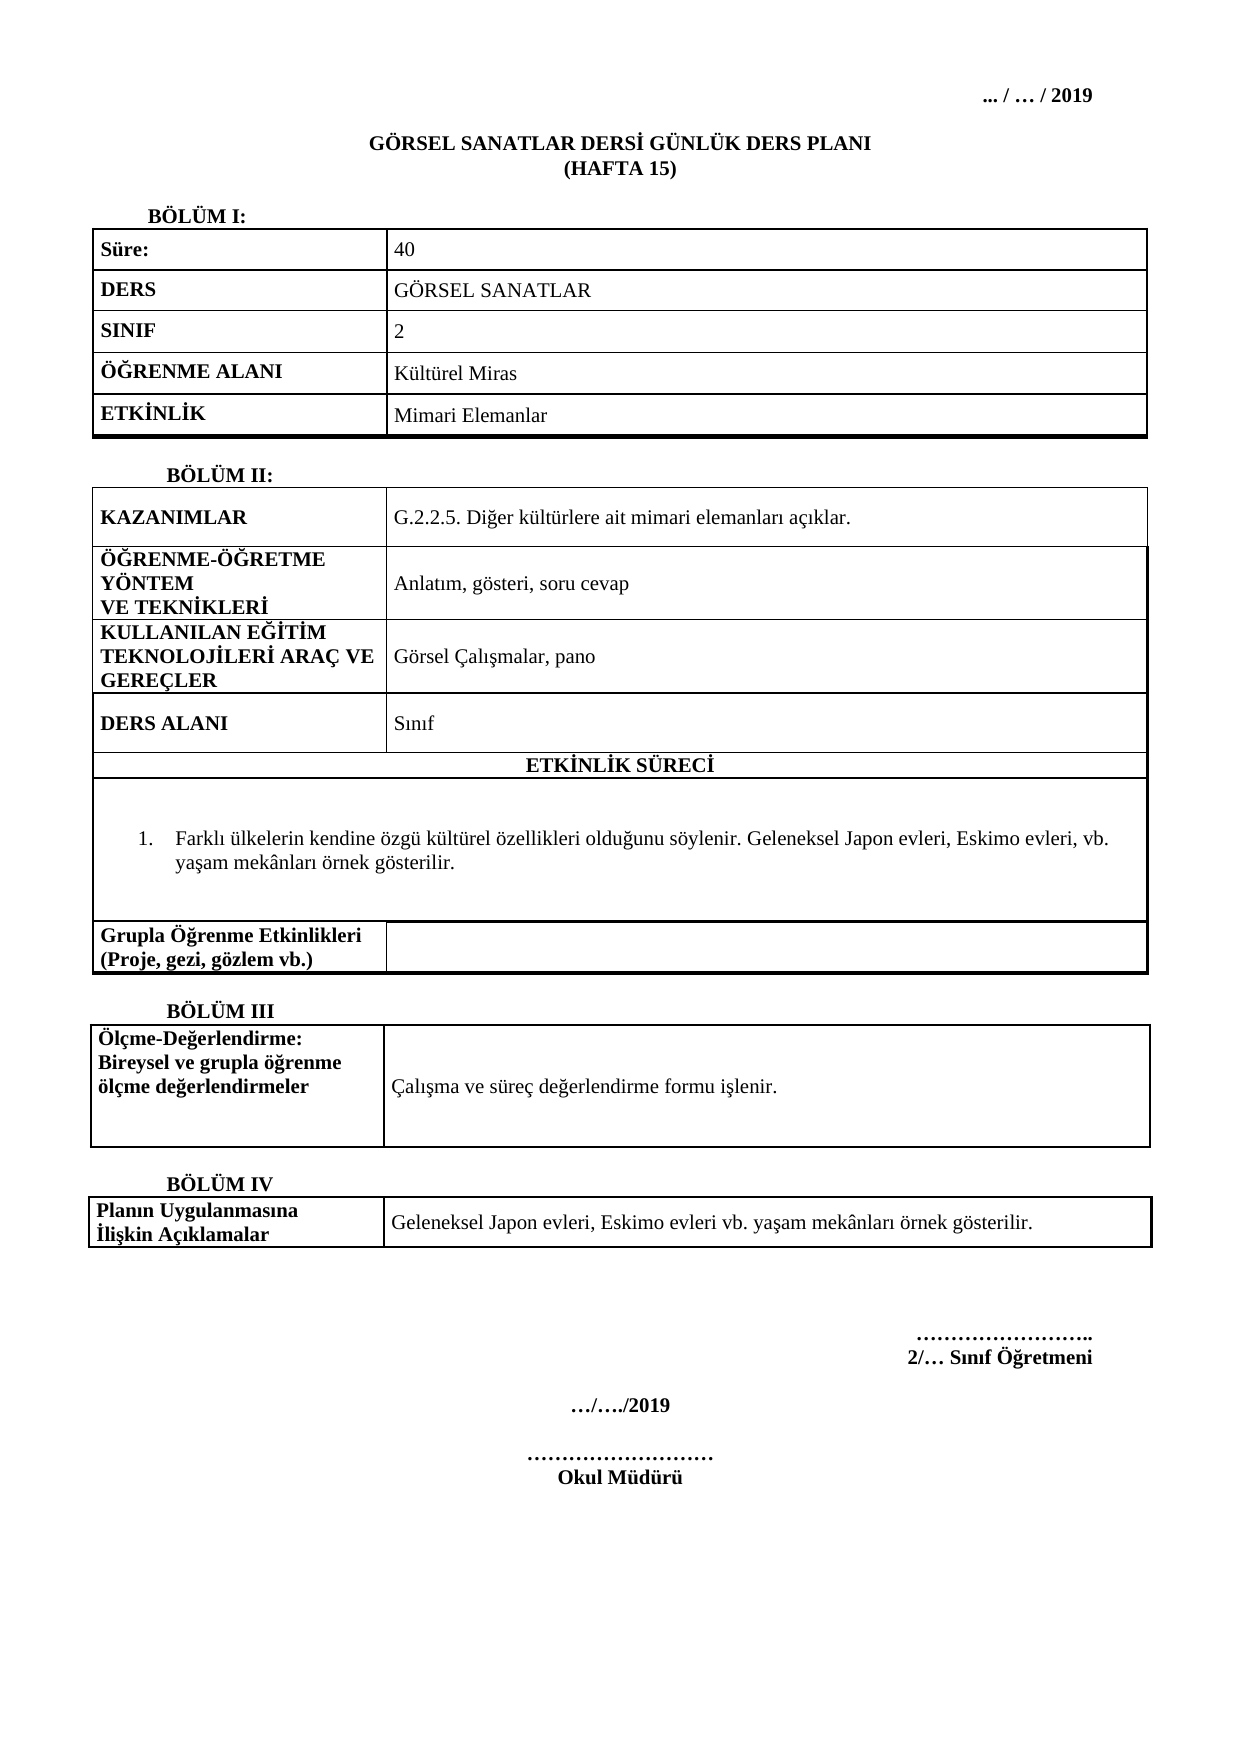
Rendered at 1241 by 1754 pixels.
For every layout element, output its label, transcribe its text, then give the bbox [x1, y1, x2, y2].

table_cell Grupla Öğrenme Etkinlikleri (Proje, gezi, gözlem vb.) [94, 922, 386, 971]
text ... / … / 2019 [148, 83, 1093, 107]
table_header Geleneksel Japon evleri, Eskimo evleri vb. yaşam mekânları örnek gösterilir. [385, 1198, 1150, 1246]
table_header Planın Uygulanmasına İlişkin Açıklamalar [90, 1198, 383, 1246]
table_cell ÖĞRENME ALANI [94, 353, 386, 393]
table_cell Mimari Elemanlar [388, 395, 1146, 434]
text …/…./2019 [148, 1393, 1093, 1417]
table_cell 2 [388, 311, 1146, 352]
table_header KAZANIMLAR [93, 488, 386, 546]
table_cell Kültürel Miras [388, 353, 1146, 393]
text GÖRSEL SANATLAR DERSİ GÜNLÜK DERS PLANI [148, 131, 1093, 155]
table_header Çalışma ve süreç değerlendirme formu işlenir. [385, 1026, 1149, 1146]
subtitle BÖLÜM IV [148, 1172, 1093, 1196]
text ……………………… [148, 1441, 1093, 1465]
table_cell ETKİNLİK SÜRECİ [94, 753, 1146, 777]
text Okul Müdürü [148, 1465, 1093, 1489]
table_cell SINIF [94, 311, 386, 352]
table_header G.2.2.5. Diğer kültürlere ait mimari elemanları açıklar. [387, 488, 1147, 546]
text BÖLÜM II: [148, 463, 1093, 487]
table_cell DERS [94, 271, 386, 310]
text 2/… Sınıf Öğretmeni [148, 1344, 1093, 1369]
table_cell GÖRSEL SANATLAR [388, 271, 1146, 310]
table_header Süre: [94, 230, 386, 269]
table_cell KULLANILAN EĞİTİM TEKNOLOJİLERİ ARAÇ VE GEREÇLER [93, 620, 386, 692]
table_cell DERS ALANI [94, 694, 386, 752]
table_cell Farklı ülkelerin kendine özgü kültürel özellikleri olduğunu söylenir. Geleneksel Japon evleri, Eskimo evleri, vb. yaşam mekânları örnek gösterilir. [94, 779, 1146, 920]
table_header Ölçme-Değerlendirme: Bireysel ve grupla öğrenme ölçme değerlendirmeler [92, 1026, 383, 1146]
table_cell Anlatım, gösteri, soru cevap [387, 547, 1146, 619]
table_cell ÖĞRENME-ÖĞRETME YÖNTEM VE TEKNİKLERİ [93, 547, 386, 619]
subtitle BÖLÜM III [148, 999, 1093, 1023]
table_cell Görsel Çalışmalar, pano [387, 620, 1146, 692]
text BÖLÜM I: [148, 203, 1093, 228]
table_cell ETKİNLİK [94, 395, 386, 434]
table_cell Sınıf [387, 694, 1146, 752]
text …………………….. [148, 1321, 1093, 1344]
table_header 40 [388, 230, 1146, 269]
table_cell [387, 923, 1146, 971]
text (HAFTA 15) [148, 155, 1093, 179]
